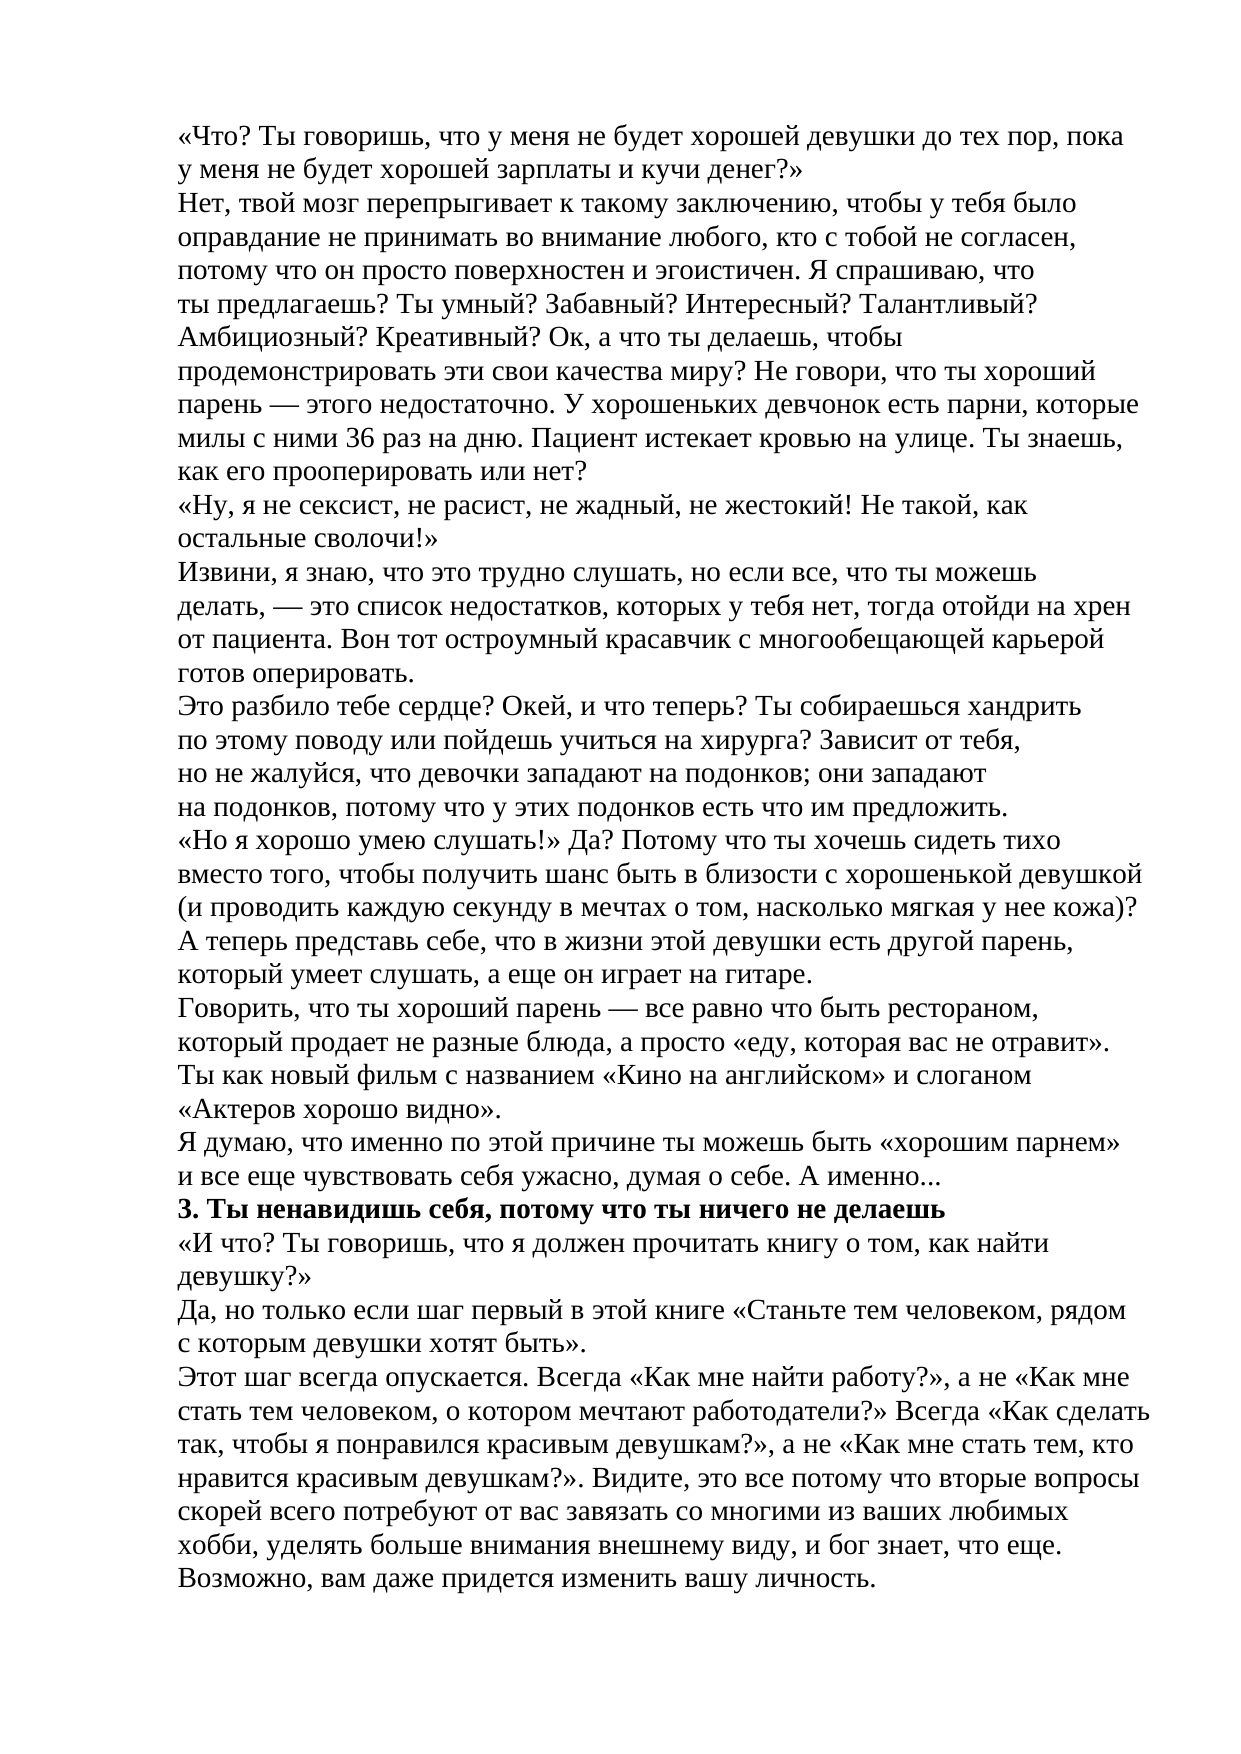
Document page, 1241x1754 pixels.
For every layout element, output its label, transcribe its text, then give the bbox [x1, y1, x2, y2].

text «И что? Ты говоришь, что я должен прочитать книгу о том, как найти девушку?» [177, 1225, 1152, 1292]
text Этот шаг всегда опускается. Всегда «Как мне найти работу?», а не «Как мне стать тем человеком, о котором мечтают работодатели?» Всегда «Как сделать так, чтобы я понравился красивым девушкам?», а не «Как мне стать тем, кто нравится красивым девушкам?». Видите, это все потому что вторые вопросы скорей всего потребуют от вас завязать со многими из ваших любимых хобби, уделять больше внимания внешнему виду, и бог знает, что еще. Возможно, вам даже придется изменить вашу личность. [177, 1359, 1152, 1594]
text Извини, я знаю, что это трудно слушать, но если все, что ты можешь делать, — это список недостатков, которых у тебя нет, тогда отойди на хрен от пациента. Вон тот остроумный красавчик с многообещающей карьерой готов оперировать. [177, 554, 1152, 688]
text Нет, твой мозг перепрыгивает к такому заключению, чтобы у тебя было оправдание не принимать во внимание любого, кто с тобой не согласен, потому что он просто поверхностен и эгоистичен. Я спрашиваю, что ты предлагаешь? Ты умный? Забавный? Интересный? Талантливый? Амбициозный? Креативный? Ок, а что ты делаешь, чтобы продемонстрировать эти свои качества миру? Не говори, что ты хороший парень — этого недостаточно. У хорошеньких девчонок есть парни, которые милы с ними 36 раз на дню. Пациент истекает кровью на улице. Ты знаешь, как его прооперировать или нет? «Ну, я не сексист, не расист, не жадный, не жестокий! Не такой, как остальные сволочи!» [177, 185, 1152, 554]
text «Что? Ты говоришь, что у меня не будет хорошей девушки до тех пор, пока у меня не будет хорошей зарплаты и кучи денег?» [177, 118, 1152, 185]
text Говорить, что ты хороший парень — все равно что быть рестораном, который продает не разные блюда, а просто «еду, которая вас не отравит». Ты как новый фильм с названием «Кино на английском» и слоганом «Актеров хорошо видно». [177, 990, 1152, 1124]
text 3. Ты ненавидишь себя, потому что ты ничего не делаешь [177, 1191, 1152, 1225]
text Это разбило тебе сердце? Окей, и что теперь? Ты собираешься хандрить по этому поводу или пойдешь учиться на хирурга? Зависит от тебя, но не жалуйся, что девочки западают на подонков; они западают на подонков, потому что у этих подонков есть что им предложить. «Но я хорошо умею слушать!» Да? Потому что ты хочешь сидеть тихо вместо того, чтобы получить шанс быть в близости с хорошенькой девушкой (и проводить каждую секунду в мечтах о том, насколько мягкая у нее кожа)? А теперь представь себе, что в жизни этой девушки есть другой парень, который умеет слушать, а еще он играет на гитаре. [177, 688, 1152, 990]
text Да, но только если шаг первый в этой книге «Станьте тем человеком, рядом с которым девушки хотят быть». [177, 1292, 1152, 1359]
text Я думаю, что именно по этой причине ты можешь быть «хорошим парнем» и все еще чувствовать себя ужасно, думая о себе. А именно... [177, 1124, 1152, 1191]
